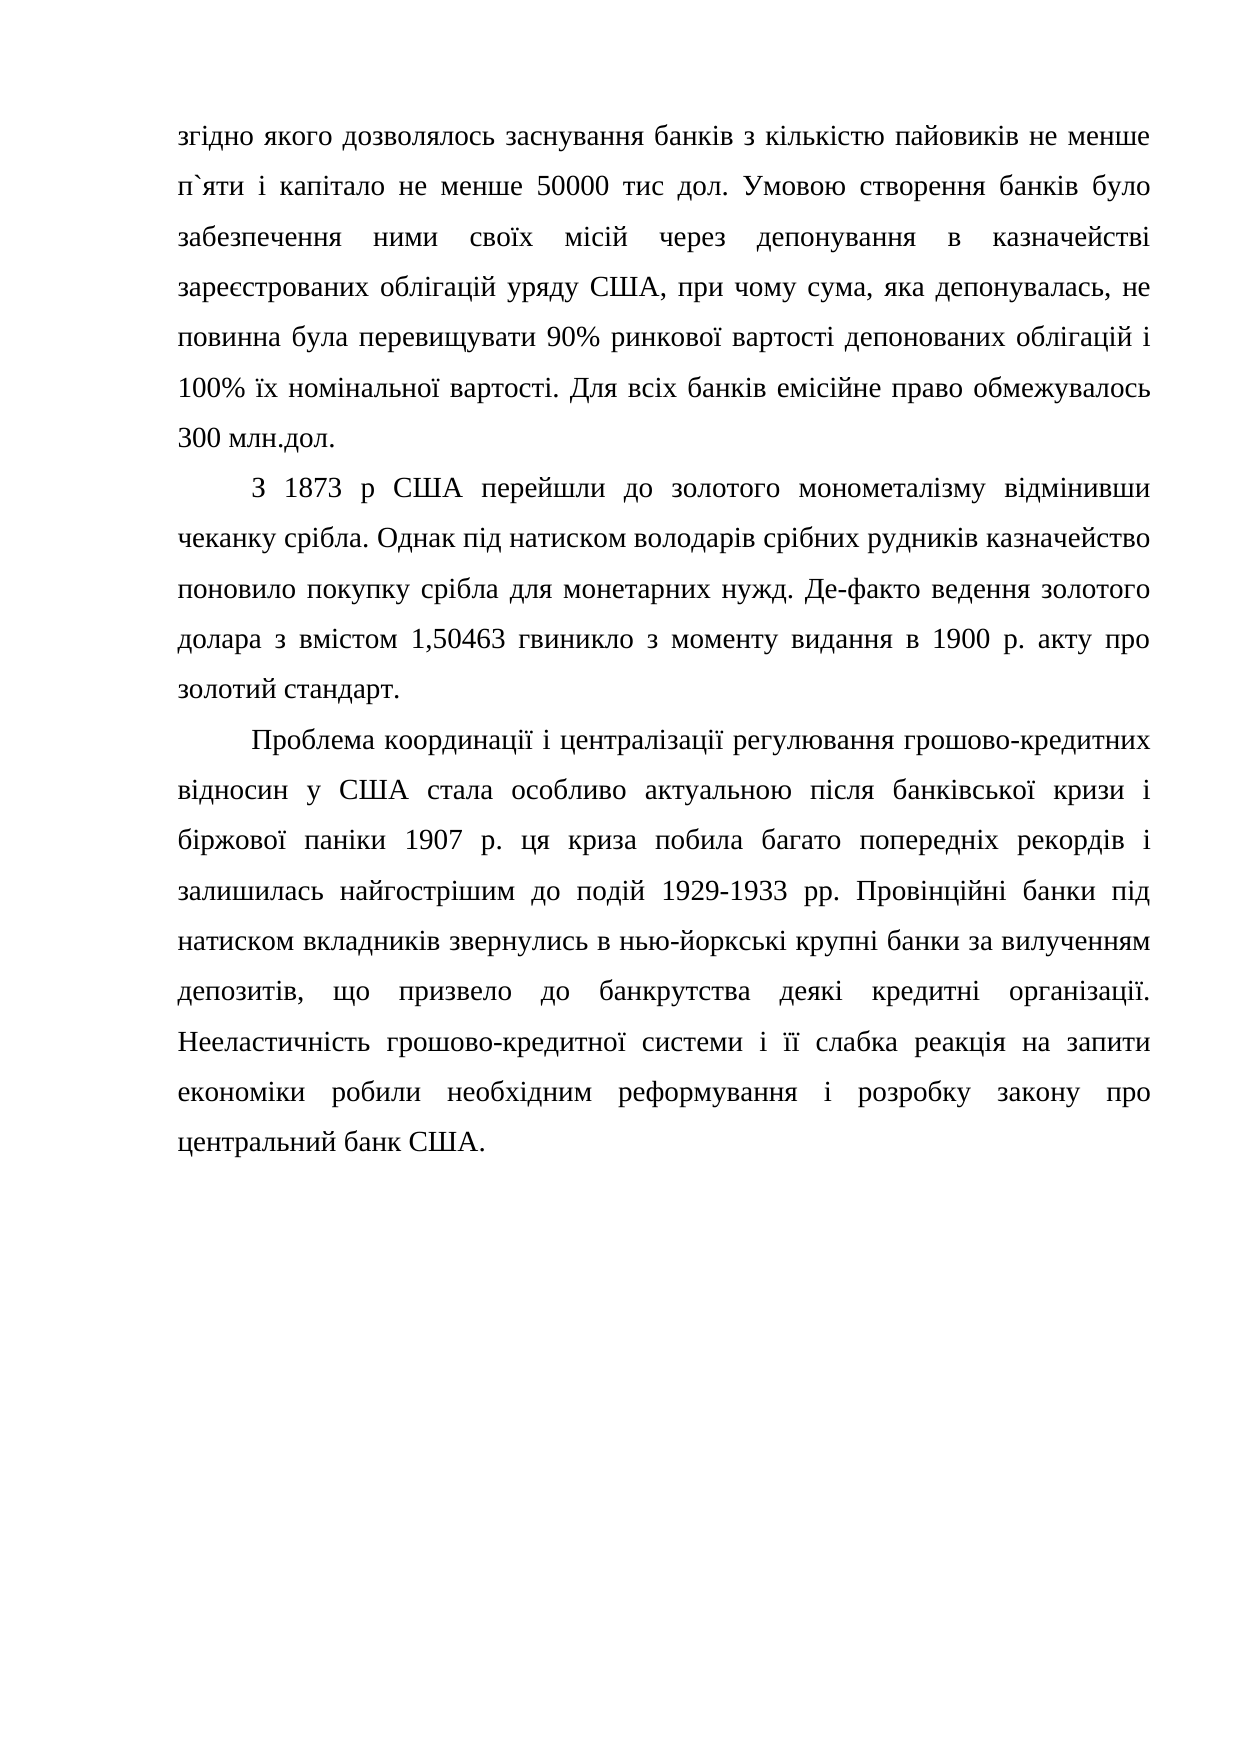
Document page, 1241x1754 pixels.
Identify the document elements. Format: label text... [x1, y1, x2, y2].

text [177, 118, 1152, 453]
text З 1873 р США перейшли до золотого монометалізму відмінивши чеканку срібла. Однак під натиском володарів срібних рудників казначейство поновило покупку срібла для монетарних нужд. Де-факто ведення золотого долара з вмістом 1,50463 гвиникло з моменту видання в 1900 р. акту про золотий стандарт. [177, 470, 1152, 705]
text Проблема координації і централізації регулювання грошово-кредитних відносин у США стала особливо актуальною після банківської кризи і біржової паніки 1907 р. ця криза побила багато попередніх рекордів і залишилась найгострішим до подій 1929-1933 рр. Провінційні банки під натиском вкладників звернулись в нью-йоркські крупні банки за вилученням депозитів, що призвело до банкрутства деякі кредитні організації. Нееластичність грошово-кредитної системи і її слабка реакція на запити економіки робили необхідним реформування і розробку закону про центральний банк США. [177, 722, 1152, 1158]
